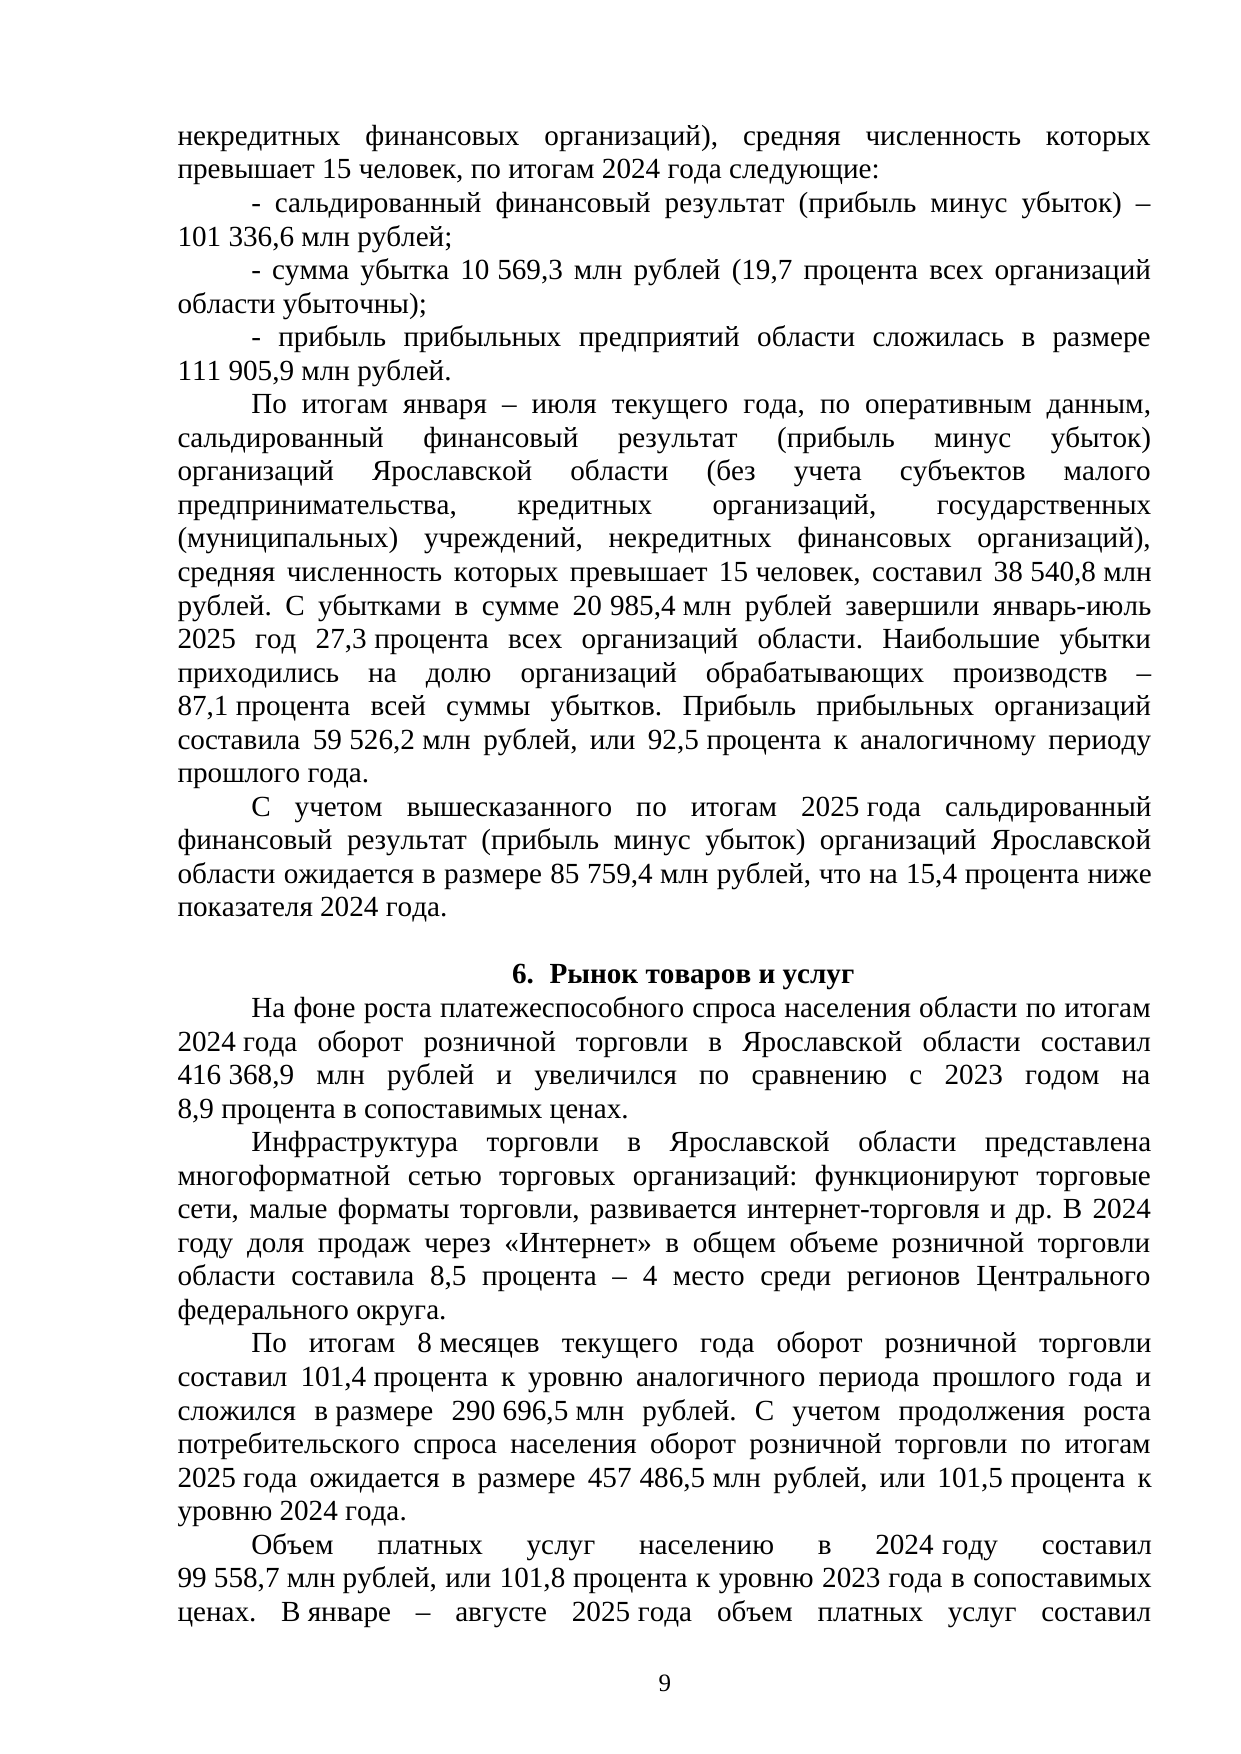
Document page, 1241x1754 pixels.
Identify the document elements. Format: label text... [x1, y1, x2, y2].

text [177, 118, 1152, 185]
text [177, 1527, 1152, 1627]
text На фоне роста платежеспособного спроса населения области по итогам 2024 года оборот розничной торговли в Ярославской области составил 416 368,9 млн рублей и увеличился по сравнению с 2023 годом на 8,9 процента в сопоставимых ценах. [177, 990, 1152, 1124]
text С учетом вышесказанного по итогам 2025 года сальдированный финансовый результат (прибыль минус убыток) организаций Ярославской области ожидается в размере 85 759,4 млн рублей, что на 15,4 процента ниже показателя 2024 года. [177, 789, 1152, 923]
text Инфраструктура торговли в Ярославской области представлена многоформатной сетью торговых организаций: функционируют торговые сети, малые форматы торговли, развивается интернет-торговля и др. В 2024 году доля продаж через «Интернет» в общем объеме розничной торговли области составила 8,5 процента – 4 место среди регионов Центрального федерального округа. [177, 1124, 1152, 1326]
text По итогам января – июля текущего года, по оперативным данным, сальдированный финансовый результат (прибыль минус убыток) организаций Ярославской области (без учета субъектов малого предпринимательства, кредитных организаций, государственных (муниципальных) учреждений, некредитных финансовых организаций), средняя численность которых превышает 15 человек, составил 38 540,8 млн рублей. С убытками в сумме 20 985,4 млн рублей завершили январь-июль 2025 год 27,3 процента всех организаций области. Наибольшие убытки приходились на долю организаций обрабатывающих производств – 87,1 процента всей суммы убытков. Прибыль прибыльных организаций составила 59 526,2 млн рублей, или 92,5 процента к аналогичному периоду прошлого года. [177, 386, 1152, 789]
list Рынок товаров и услуг [214, 957, 1152, 990]
text По итогам 8 месяцев текущего года оборот розничной торговли составил 101,4 процента к уровню аналогичного периода прошлого года и сложился в размере 290 696,5 млн рублей. С учетом продолжения роста потребительского спроса населения оборот розничной торговли по итогам 2025 года ожидается в размере 457 486,5 млн рублей, или 101,5 процента к уровню 2024 года. [177, 1326, 1152, 1527]
text - сальдированный финансовый результат (прибыль минус убыток) – 101 336,6 млн рублей; [177, 185, 1152, 252]
text - прибыль прибыльных предприятий области сложилась в размере 111 905,9 млн рублей. [177, 319, 1152, 386]
text - сумма убытка 10 569,3 млн рублей (19,7 процента всех организаций области убыточны); [177, 252, 1152, 319]
